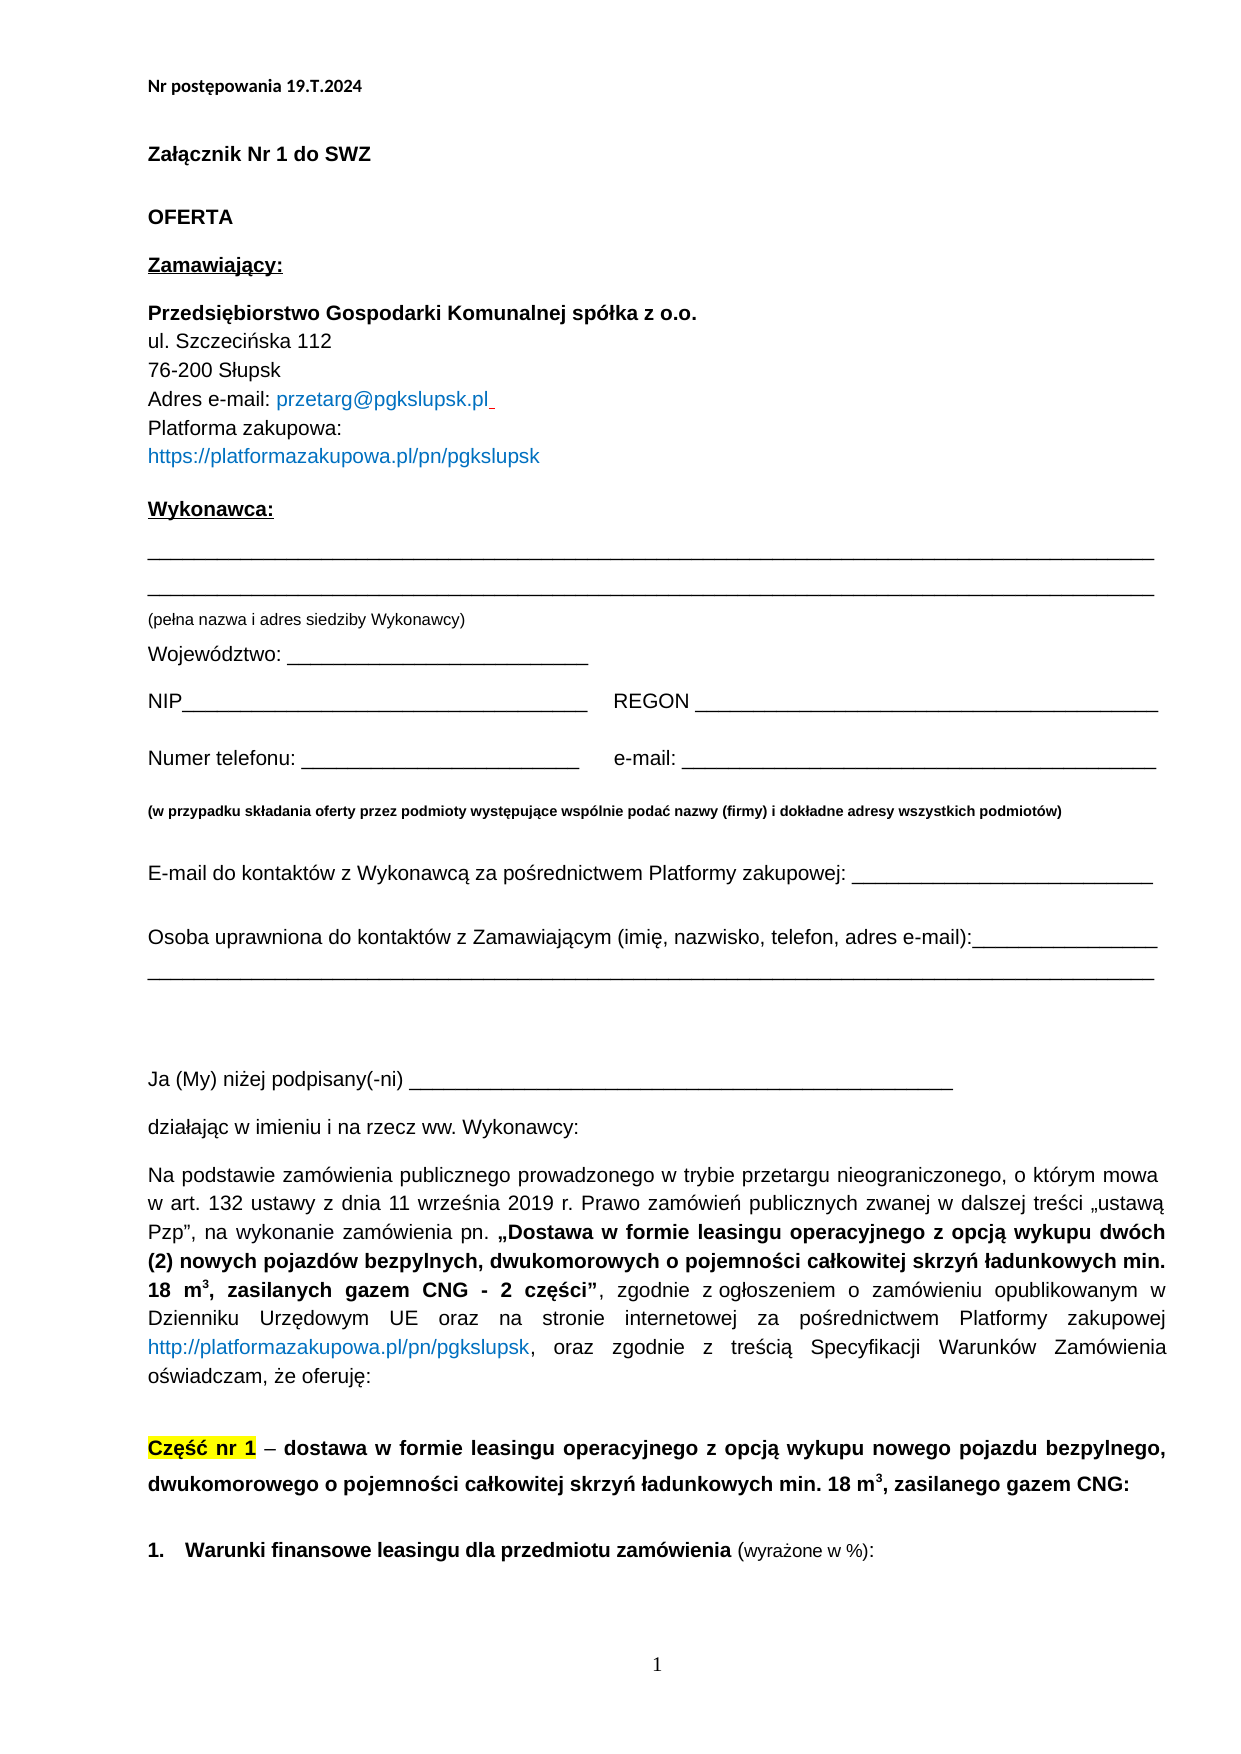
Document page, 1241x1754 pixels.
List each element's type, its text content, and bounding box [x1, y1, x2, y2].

text Osoba uprawniona do kontaktów z Zamawiającym (imię, nazwisko, telefon, adres e-mail):________________ [148, 925, 1167, 949]
text OFERTA [148, 204, 1167, 228]
text działając w imieniu i na rzecz ww. Wykonawcy: [148, 1114, 1167, 1138]
text NIP___________________________________ REGON ________________________________________ [148, 689, 1167, 713]
list Wykonawca: [148, 497, 1167, 521]
text Platforma zakupowa: [148, 415, 1167, 439]
text _______________________________________________________________________________________ [148, 537, 1167, 561]
text Część nr 1 – dostawa w formie leasingu operacyjnego z opcją wykupu nowego pojazdu bezpylnego, dwukomorowego o pojemności całkowitej skrzyń ładunkowych min. 18 m3, zasilanego gazem CNG: [148, 1436, 1167, 1496]
text Przedsiębiorstwo Gospodarki Komunalnej spółka z o.o. [148, 300, 1167, 324]
text Numer telefonu: ________________________ e-mail: _________________________________________ [148, 746, 1167, 769]
text Na podstawie zamówienia publicznego prowadzonego w trybie przetargu nieograniczonego, o którym mowa w art. 132 ustawy z dnia 11 września 2019 r. Prawo zamówień publicznych zwanej w dalszej treści „ustawą Pzp”, na wykonanie zamówienia pn. „Dostawa w formie leasingu operacyjnego z opcją wykupu dwóch (2) nowych pojazdów bezpylnych, dwukomorowych o pojemności całkowitej skrzyń ładunkowych min. 18 m3, zasilanych gazem CNG - 2 części”, zgodnie z ogłoszeniem o zamówieniu opublikowanym w Dzienniku Urzędowym UE oraz na stronie internetowej za pośrednictwem Platformy zakupowej http://platformazakupowa.pl/pn/pgkslupsk, oraz zgodnie z treścią Specyfikacji Warunków Zamówienia oświadczam, że oferuję: [148, 1162, 1167, 1388]
text ul. Szczecińska 112 [148, 329, 1167, 353]
text Adres e-mail: przetarg@pgkslupsk.pl [148, 387, 1167, 411]
text https://platformazakupowa.pl/pn/pgkslupsk [148, 444, 1167, 468]
list Zamawiający: [148, 252, 1167, 276]
text _______________________________________________________________________________________ [148, 573, 1167, 597]
text Załącznik Nr 1 do SWZ [148, 142, 1167, 166]
text E-mail do kontaktów z Wykonawcą za pośrednictwem Platformy zakupowej: __________________________ [148, 860, 1167, 884]
text Ja (My) niżej podpisany(-ni) _______________________________________________ [148, 1067, 1167, 1091]
text Województwo: __________________________ [148, 641, 1167, 665]
list Warunki finansowe leasingu dla przedmiotu zamówienia (wyrażone w %): [147, 1537, 1167, 1561]
text _______________________________________________________________________________________ [148, 957, 1167, 981]
text (pełna nazwa i adres siedziby Wykonawcy) [148, 610, 1167, 629]
text 76-200 Słupsk [148, 358, 1167, 382]
text (w przypadku składania oferty przez podmioty występujące wspólnie podać nazwy (firmy) i dokładne adresy wszystkich podmiotów) [148, 803, 1167, 820]
